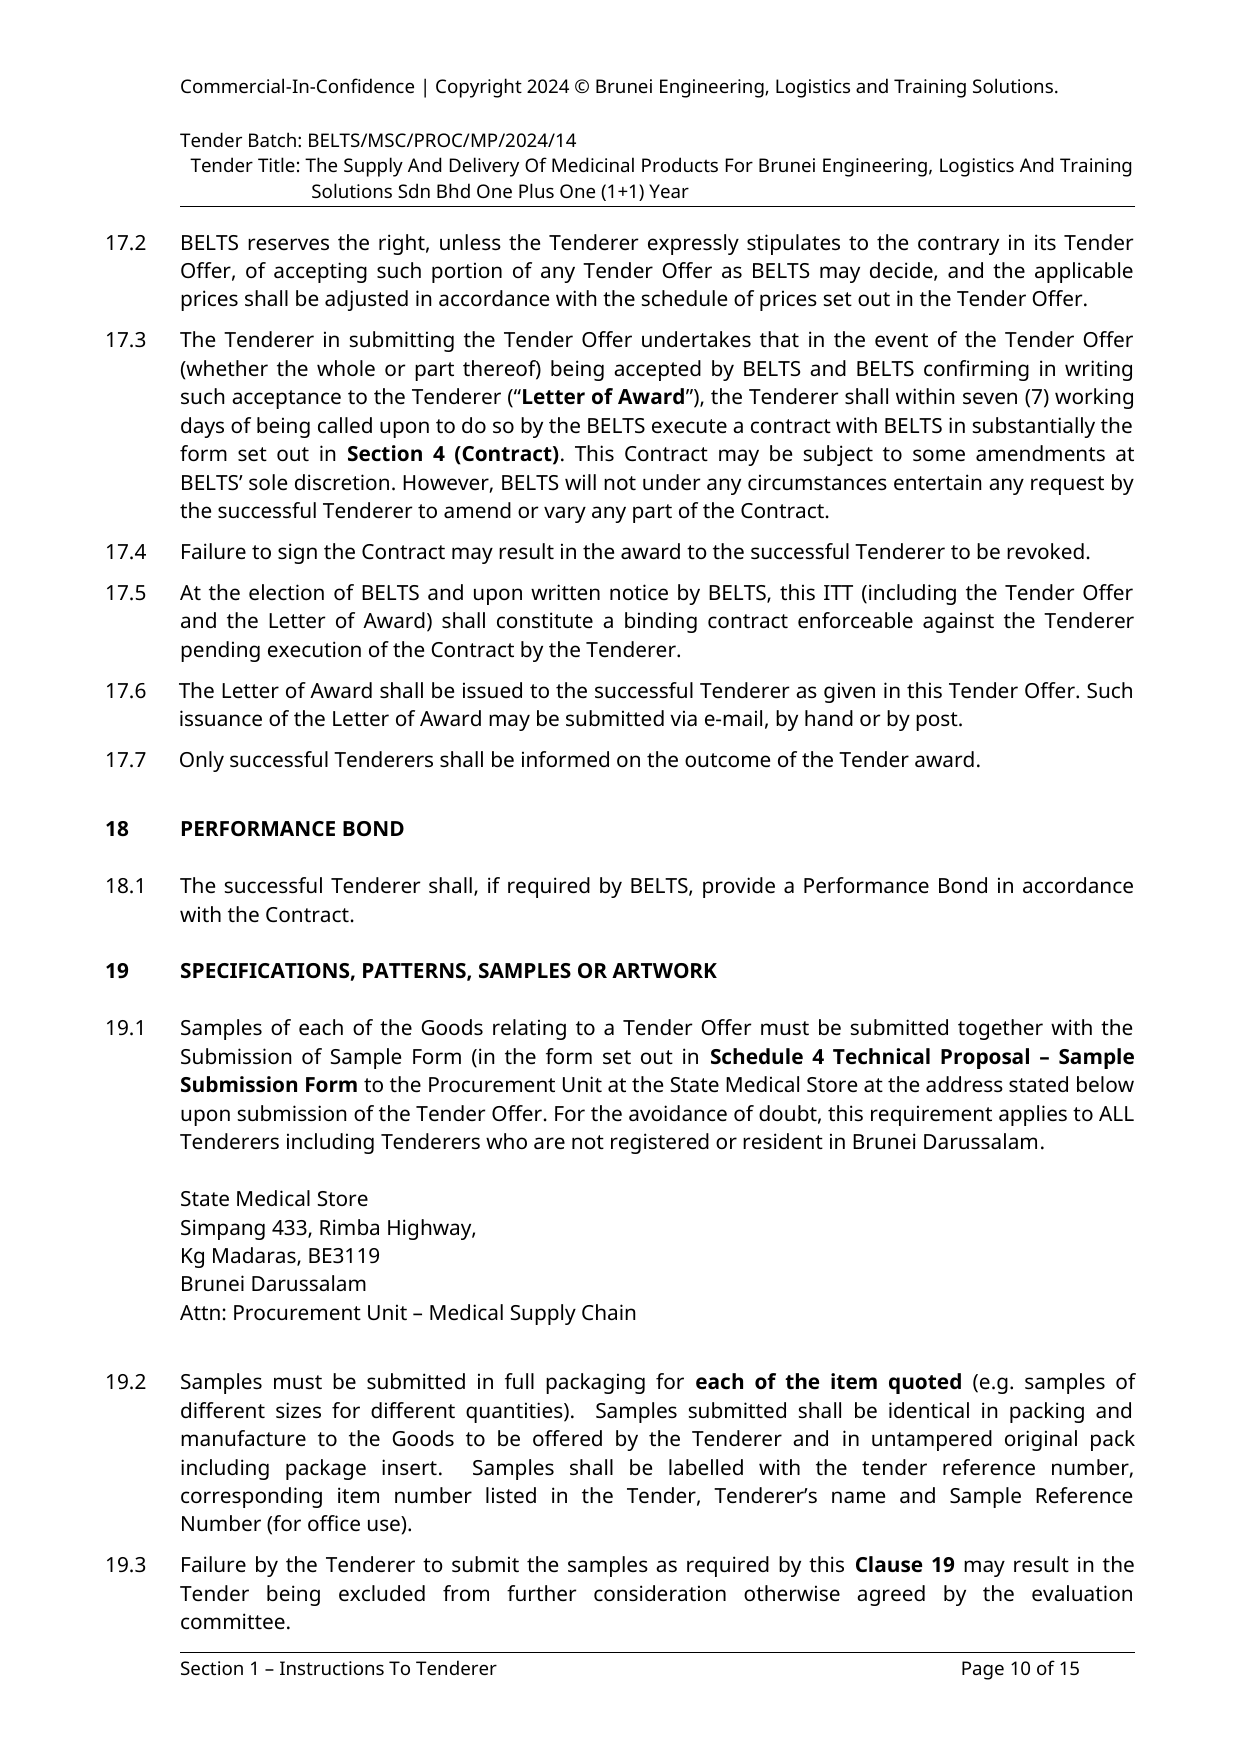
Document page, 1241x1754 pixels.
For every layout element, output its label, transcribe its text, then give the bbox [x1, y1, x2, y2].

list The Tenderer in submitting the Tender Offer undertakes that in the event of the Tender Offer (whether the whole or part thereof) being accepted by BELTS and BELTS confirming in writing such acceptance to the Tenderer (“Letter of Award”), the Tenderer shall within seven (7) working days of being called upon to do so by the BELTS execute a contract with BELTS in substantially the form set out in Section 4 (Contract). This Contract may be subject to some amendments at BELTS’ sole discretion. However, BELTS will not under any circumstances entertain any request by the successful Tenderer to amend or vary any part of the Contract. [105, 325, 1135, 524]
list At the election of BELTS and upon written notice by BELTS, this ITT (including the Tender Offer and the Letter of Award) shall constitute a binding contract enforceable against the Tenderer pending execution of the Contract by the Tenderer. [105, 578, 1135, 663]
list Samples must be submitted in full packaging for each of the item quoted (e.g. samples of different sizes for different quantities). Samples submitted shall be identical in packing and manufacture to the Goods to be offered by the Tenderer and in untampered original pack including package insert. Samples shall be labelled with the tender reference number, corresponding item number listed in the Tender, Tenderer’s name and Sample Reference Number (for office use). [105, 1367, 1135, 1538]
text Attn: Procurement Unit – Medical Supply Chain [180, 1298, 1135, 1326]
list The Letter of Award shall be issued to the successful Tenderer as given in this Tender Offer. Such issuance of the Letter of Award may be submitted via e-mail, by hand or by post. [105, 676, 1135, 733]
list Failure to sign the Contract may result in the award to the successful Tenderer to be revoked. [105, 537, 1135, 565]
list Performance Bond [105, 814, 1135, 843]
list Specifications, Patterns, Samples or Artwork [105, 957, 1135, 985]
text State Medical Store [180, 1184, 1135, 1213]
text Simpang 433, Rimba Highway, [180, 1213, 1135, 1241]
text Kg Madaras, BE3119 [180, 1241, 1135, 1269]
list Failure by the Tenderer to submit the samples as required by this Clause 19 may result in the Tender being excluded from further consideration otherwise agreed by the evaluation committee. [105, 1550, 1135, 1636]
text 19.1 Samples of each of the Goods relating to a Tender Offer must be submitted together with the Submission of Sample Form (in the form set out in Schedule 4 Technical Proposal – Sample Submission Form to the Procurement Unit at the State Medical Store at the address stated below upon submission of the Tender Offer. For the avoidance of doubt, this requirement applies to ALL Tenderers including Tenderers who are not registered or resident in Brunei Darussalam. [105, 1013, 1135, 1156]
text Brunei Darussalam [180, 1269, 1135, 1298]
list Only successful Tenderers shall be informed on the outcome of the Tender award. [105, 745, 1135, 773]
list BELTS reserves the right, unless the Tenderer expressly stipulates to the contrary in its Tender Offer, of accepting such portion of any Tender Offer as BELTS may decide, and the applicable prices shall be adjusted in accordance with the schedule of prices set out in the Tender Offer. [105, 228, 1135, 313]
list The successful Tenderer shall, if required by BELTS, provide a Performance Bond in accordance with the Contract. [105, 871, 1135, 928]
